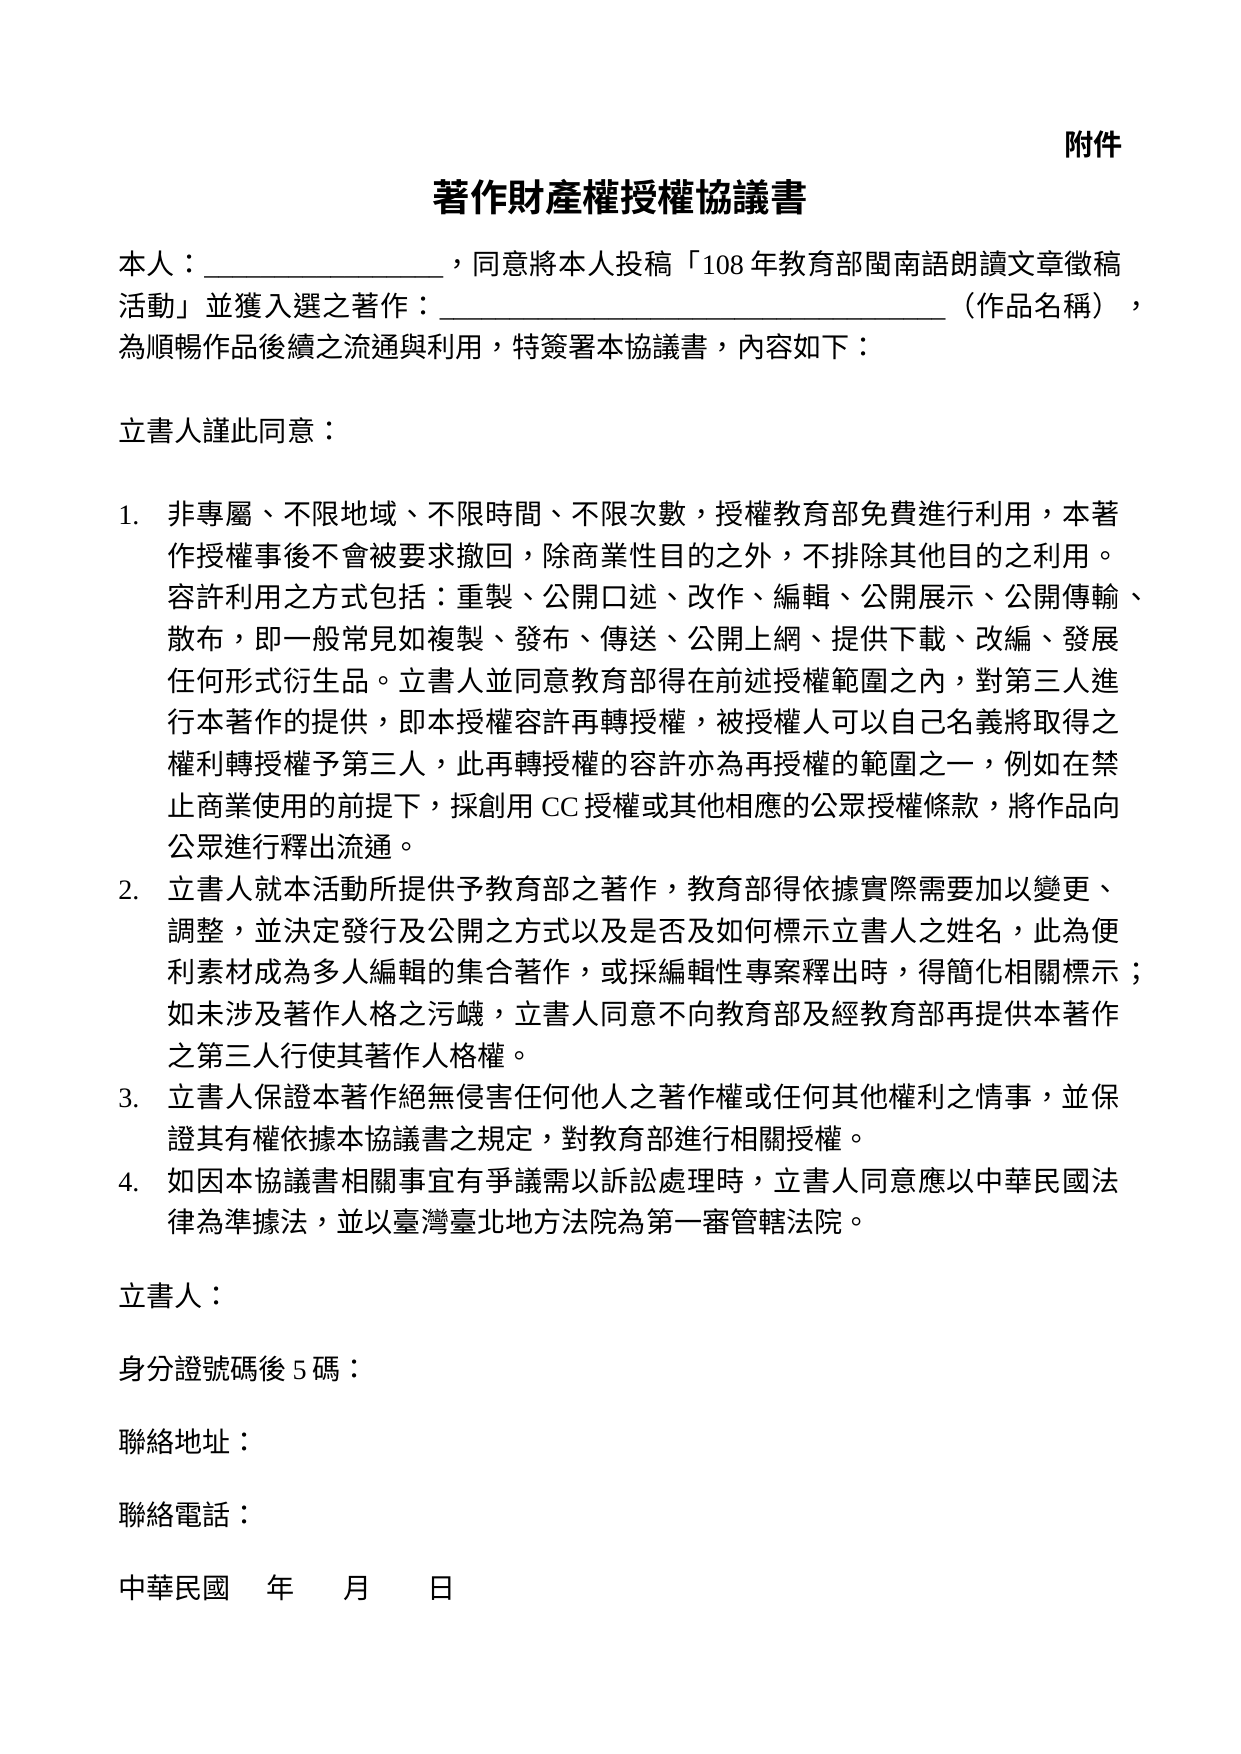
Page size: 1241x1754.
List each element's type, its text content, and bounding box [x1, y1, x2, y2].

text 1. 非專屬、不限地域、不限時間、不限次數，授權教育部免費進行利用，本著作授權事後不會被要求撤回，除商業性目的之外，不排除其他目的之利用。容許利用之方式包括：重製、公開口述、改作、編輯、公開展示、公開傳輸、散布，即一般常見如複製、發布、傳送、公開上網、提供下載、改編、發展任何形式衍生品。立書人並同意教育部得在前述授權範圍之內，對第三人進行本著作的提供，即本授權容許再轉授權，被授權人可以自己名義將取得之權利轉授權予第三人，此再轉授權的容許亦為再授權的範圍之一，例如在禁止商業使用的前提下，採創用CC授權或其他相應的公眾授權條款，將作品向公眾進行釋出流通。 [118, 491, 1122, 866]
text 3. 立書人保證本著作絕無侵害任何他人之著作權或任何其他權利之情事，並保證其有權依據本協議書之規定，對教育部進行相關授權。 [118, 1074, 1122, 1158]
list 附件 [284, 122, 1122, 164]
text 著作財產權授權協議書 [118, 168, 1122, 222]
text 中華民國 年 月 日 [118, 1566, 1122, 1607]
text 本人：_________________，同意將本人投稿「108年教育部閩南語朗讀文章徵稿活動」並獲入選之著作：____________________________________（作品名稱），為順暢作品後續之流通與利用，特簽署本協議書，內容如下： [118, 241, 1122, 366]
text 立書人： [118, 1273, 1122, 1314]
text 身分證號碼後5碼： [118, 1346, 1122, 1387]
text 立書人謹此同意： [118, 408, 1122, 449]
text 聯絡電話： [118, 1493, 1122, 1533]
text 4. 如因本協議書相關事宜有爭議需以訴訟處理時，立書人同意應以中華民國法律為準據法，並以臺灣臺北地方法院為第一審管轄法院。 [118, 1158, 1122, 1241]
text 聯絡地址： [118, 1419, 1122, 1460]
text 2. 立書人就本活動所提供予教育部之著作，教育部得依據實際需要加以變更、調整，並決定發行及公開之方式以及是否及如何標示立書人之姓名，此為便利素材成為多人編輯的集合著作，或採編輯性專案釋出時，得簡化相關標示；如未涉及著作人格之污衊，立書人同意不向教育部及經教育部再提供本著作之第三人行使其著作人格權。 [118, 866, 1122, 1074]
